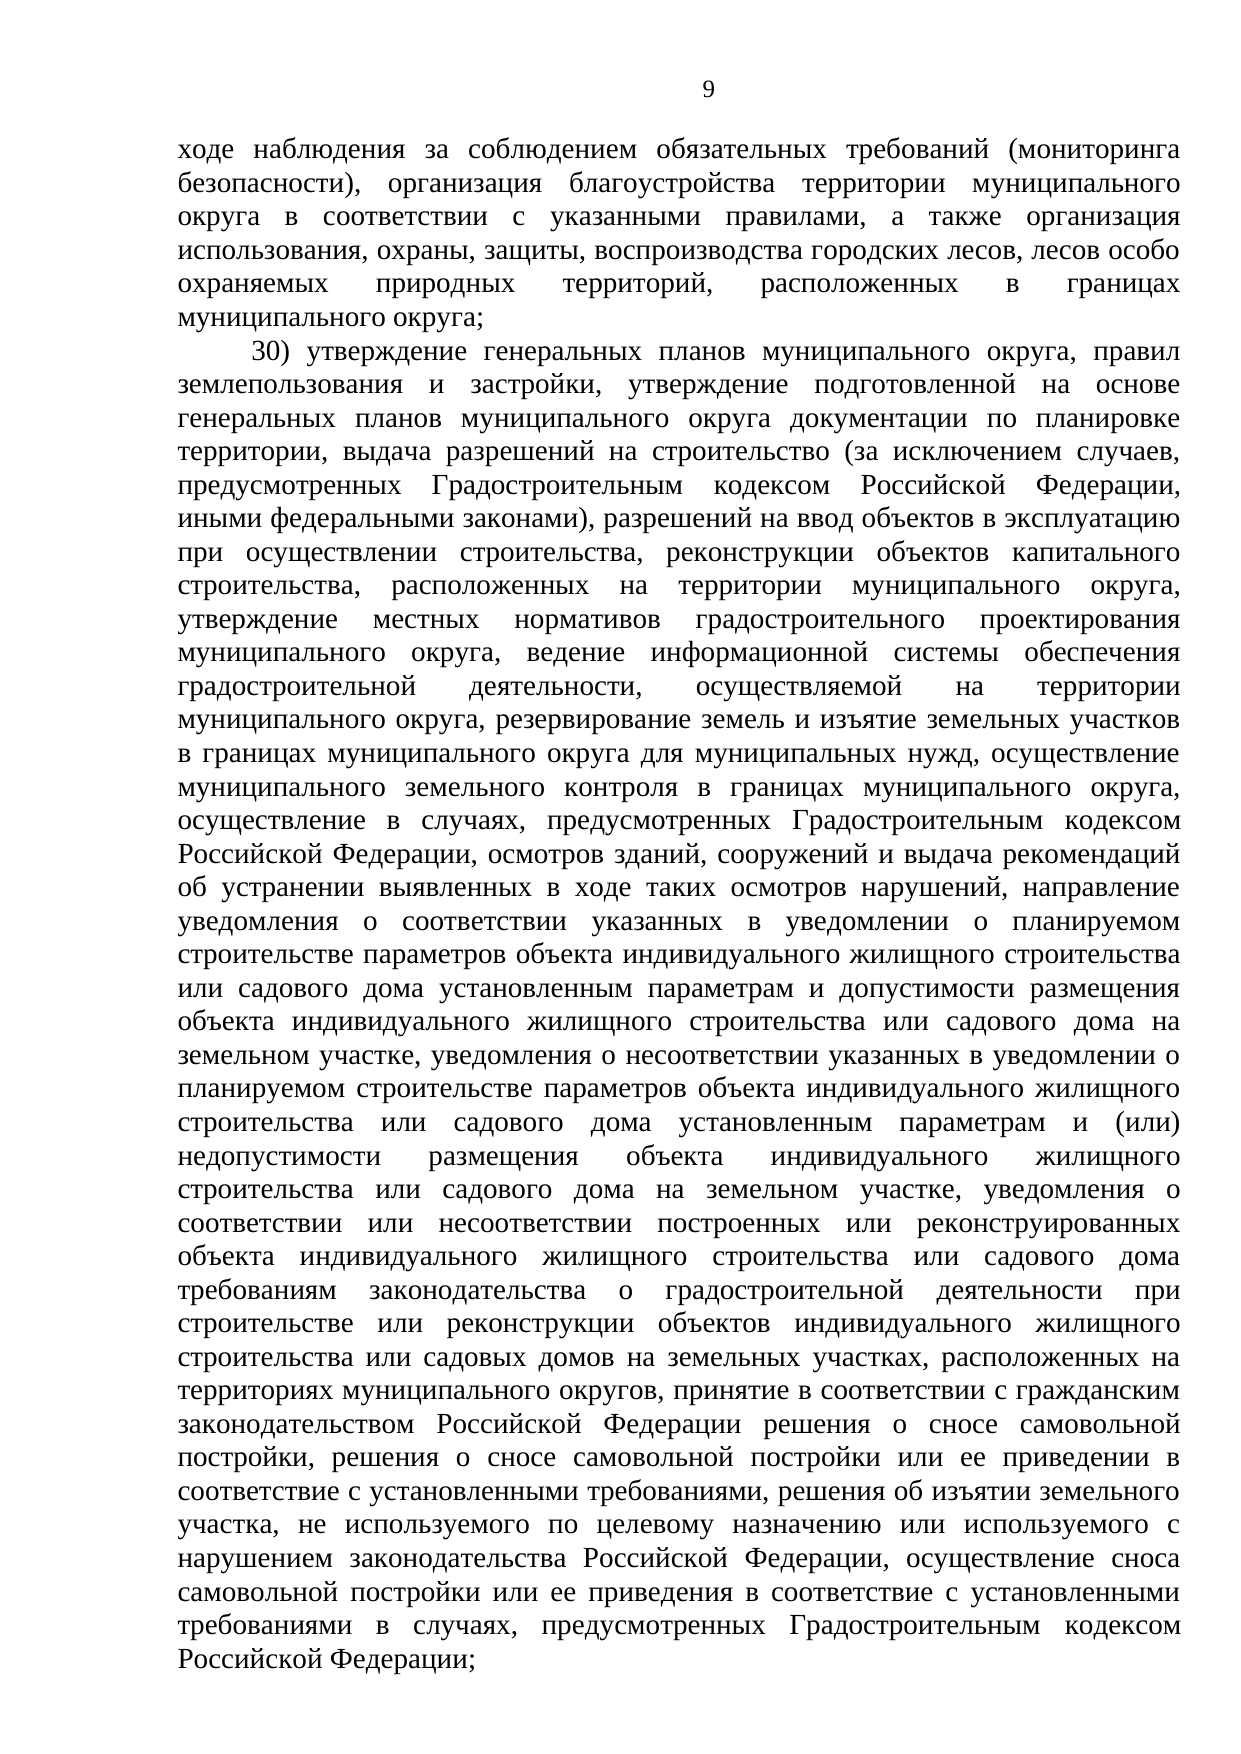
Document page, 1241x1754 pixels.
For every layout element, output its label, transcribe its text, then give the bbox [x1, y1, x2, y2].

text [177, 131, 1181, 333]
text 30) утверждение генеральных планов муниципального округа, правил землепользования и застройки, утверждение подготовленной на основе генеральных планов муниципального округа документации по планировке территории, выдача разрешений на строительство (за исключением случаев, предусмотренных Градостроительным кодексом Российской Федерации, иными федеральными законами), разрешений на ввод объектов в эксплуатацию при осуществлении строительства, реконструкции объектов капитального строительства, расположенных на территории муниципального округа, утверждение местных нормативов градостроительного проектирования муниципального округа, ведение информационной системы обеспечения градостроительной деятельности, осуществляемой на территории муниципального округа, резервирование земель и изъятие земельных участков в границах муниципального округа для муниципальных нужд, осуществление муниципального земельного контроля в границах муниципального округа, осуществление в случаях, предусмотренных Градостроительным кодексом Российской Федерации, осмотров зданий, сооружений и выдача рекомендаций об устранении выявленных в ходе таких осмотров нарушений, направление уведомления о соответствии указанных в уведомлении о планируемом строительстве параметров объекта индивидуального жилищного строительства или садового дома установленным параметрам и допустимости размещения объекта индивидуального жилищного строительства или садового дома на земельном участке, уведомления о несоответствии указанных в уведомлении о планируемом строительстве параметров объекта индивидуального жилищного строительства или садового дома установленным параметрам и (или) недопустимости размещения объекта индивидуального жилищного строительства или садового дома на земельном участке, уведомления о соответствии или несоответствии построенных или реконструированных объекта индивидуального жилищного строительства или садового дома требованиям законодательства о градостроительной деятельности при строительстве или реконструкции объектов индивидуального жилищного строительства или садовых домов на земельных участках, расположенных на территориях муниципального округов, принятие в соответствии с гражданским законодательством Российской Федерации решения о сносе самовольной постройки, решения о сносе самовольной постройки или ее приведении в соответствие с установленными требованиями, решения об изъятии земельного участка, не используемого по целевому назначению или используемого с нарушением законодательства Российской Федерации, осуществление сноса самовольной постройки или ее приведения в соответствие с установленными требованиями в случаях, предусмотренных Градостроительным кодексом Российской Федерации; [177, 333, 1181, 1674]
